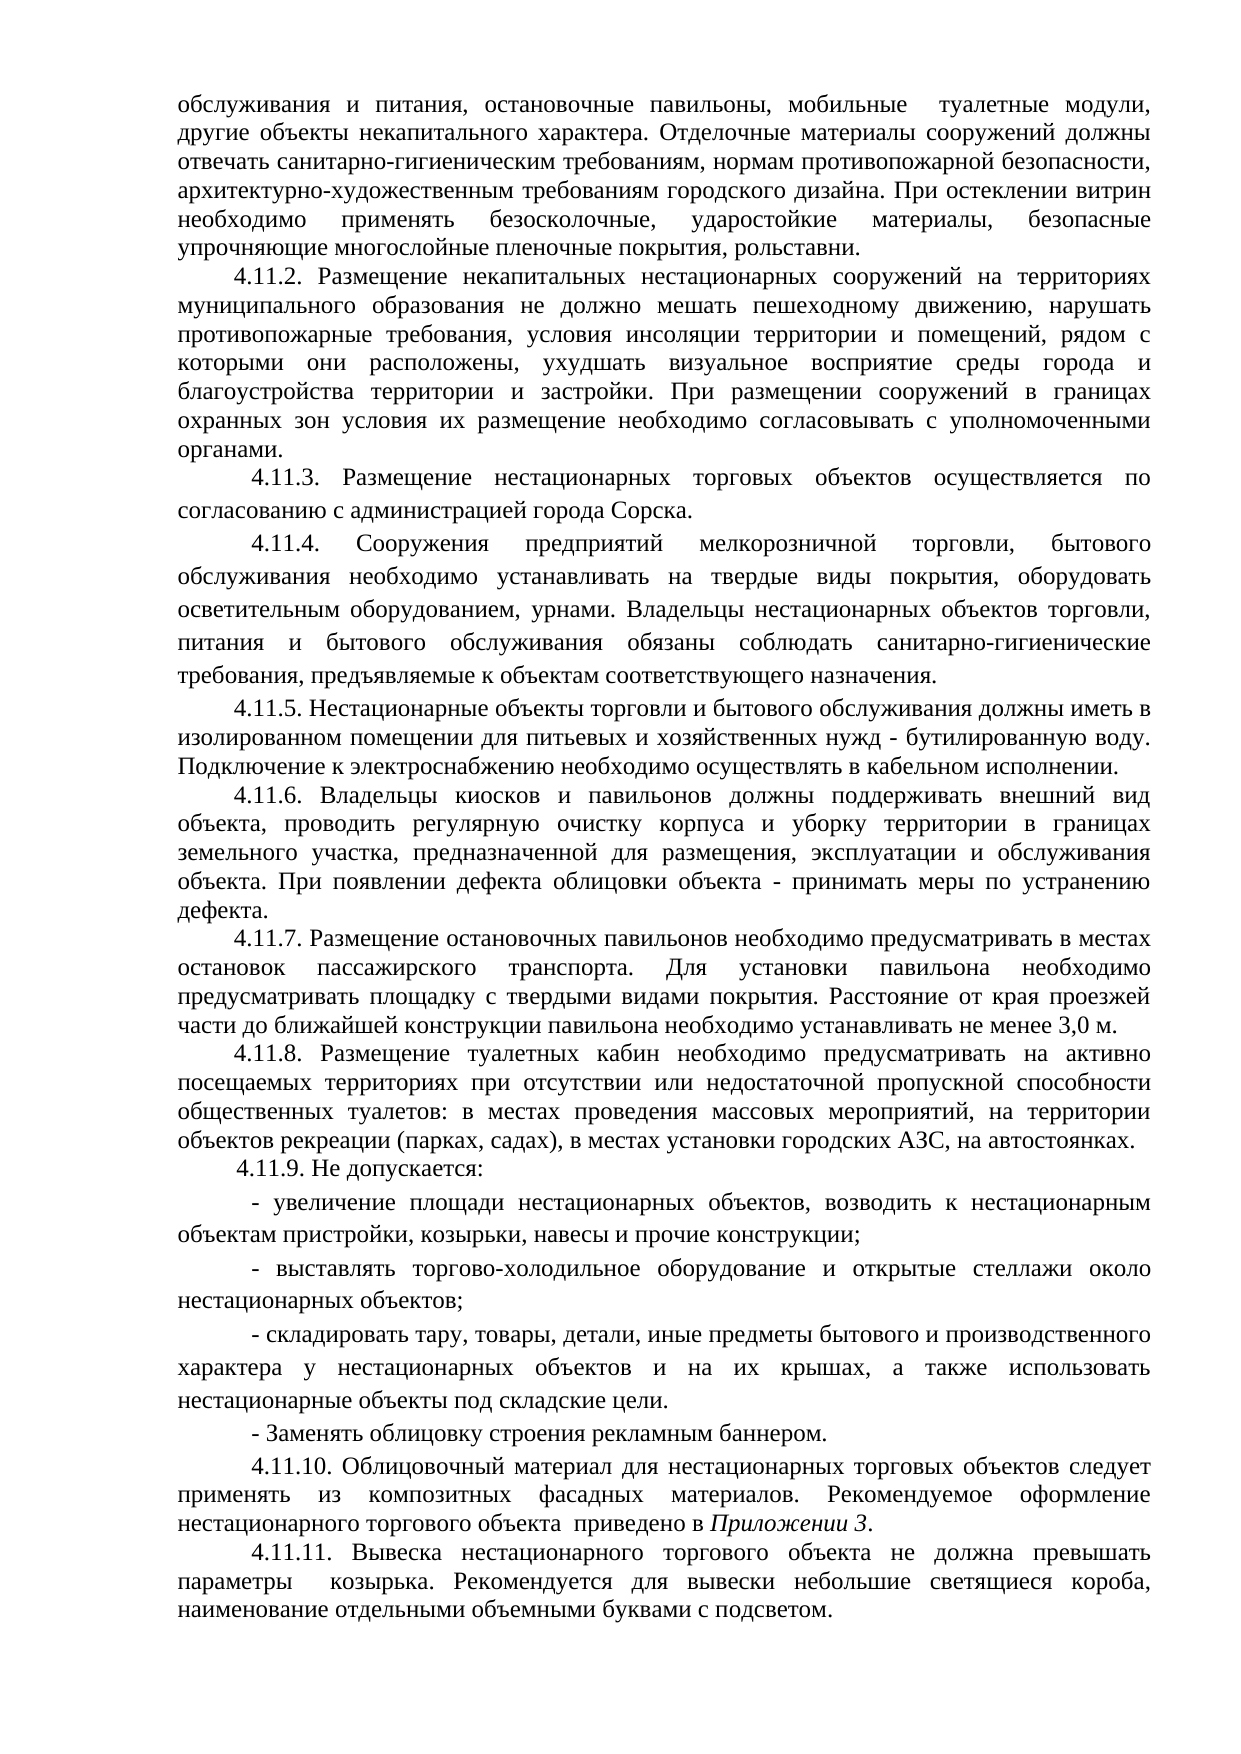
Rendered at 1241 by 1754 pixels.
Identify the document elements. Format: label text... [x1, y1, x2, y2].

text - увеличение площади нестационарных объектов, возводить к нестационарным объектам пристройки, козырьки, навесы и прочие конструкции; [177, 1187, 1152, 1248]
text 4.11.10. Облицовочный материал для нестационарных торговых объектов следует применять из композитных фасадных материалов. Рекомендуемое оформление нестационарного торгового объекта приведено в Приложении 3. [177, 1451, 1152, 1537]
text 4.11.7. Размещение остановочных павильонов необходимо предусматривать в местах остановок пассажирского транспорта. Для установки павильона необходимо предусматривать площадку с твердыми видами покрытия. Расстояние от края проезжей части до ближайшей конструкции павильона необходимо устанавливать не менее 3,0 м. [177, 923, 1152, 1038]
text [177, 89, 1152, 261]
text 4.11.2. Размещение некапитальных нестационарных сооружений на территориях муниципального образования не должно мешать пешеходному движению, нарушать противопожарные требования, условия инсоляции территории и помещений, рядом с которыми они расположены, ухудшать визуальное восприятие среды города и благоустройства территории и застройки. При размещении сооружений в границах охранных зон условия их размещение необходимо согласовывать с уполномоченными органами. [177, 261, 1152, 462]
text 4.11.6. Владельцы киосков и павильонов должны поддерживать внешний вид объекта, проводить регулярную очистку корпуса и уборку территории в границах земельного участка, предназначенной для размещения, эксплуатации и обслуживания объекта. При появлении дефекта облицовки объекта - принимать меры по устранению дефекта. [177, 780, 1152, 923]
text - складировать тару, товары, детали, иные предметы бытового и производственного характера у нестационарных объектов и на их крышах, а также использовать нестационарные объекты под складские цели. [177, 1319, 1152, 1413]
text - Заменять облицовку строения рекламным баннером. [177, 1418, 1152, 1446]
text 4.11.9. Не допускается: [177, 1153, 1152, 1182]
text 4.11.8. Размещение туалетных кабин необходимо предусматривать на активно посещаемых территориях при отсутствии или недостаточной пропускной способности общественных туалетов: в местах проведения массовых мероприятий, на территории объектов рекреации (парках, садах), в местах установки городских АЗС, на автостоянках. [177, 1038, 1152, 1153]
text 4.11.4. Сооружения предприятий мелкорозничной торговли, бытового обслуживания необходимо устанавливать на твердые виды покрытия, оборудовать осветительным оборудованием, урнами. Владельцы нестационарных объектов торговли, питания и бытового обслуживания обязаны соблюдать санитарно-гигиенические требования, предъявляемые к объектам соответствующего назначения. [177, 528, 1152, 689]
text 4.11.3. Размещение нестационарных торговых объектов осуществляется по согласованию с администрацией города Сорска. [177, 462, 1152, 524]
text 4.11.5. Нестационарные объекты торговли и бытового обслуживания должны иметь в изолированном помещении для питьевых и хозяйственных нужд - бутилированную воду. Подключение к электроснабжению необходимо осуществлять в кабельном исполнении. [177, 693, 1152, 780]
text - выставлять торгово-холодильное оборудование и открытые стеллажи около нестационарных объектов; [177, 1253, 1152, 1314]
text 4.11.11. Вывеска нестационарного торгового объекта не должна превышать параметры козырька. Рекомендуется для вывески небольшие светящиеся короба, наименование отдельными объемными буквами с подсветом. [177, 1537, 1152, 1623]
